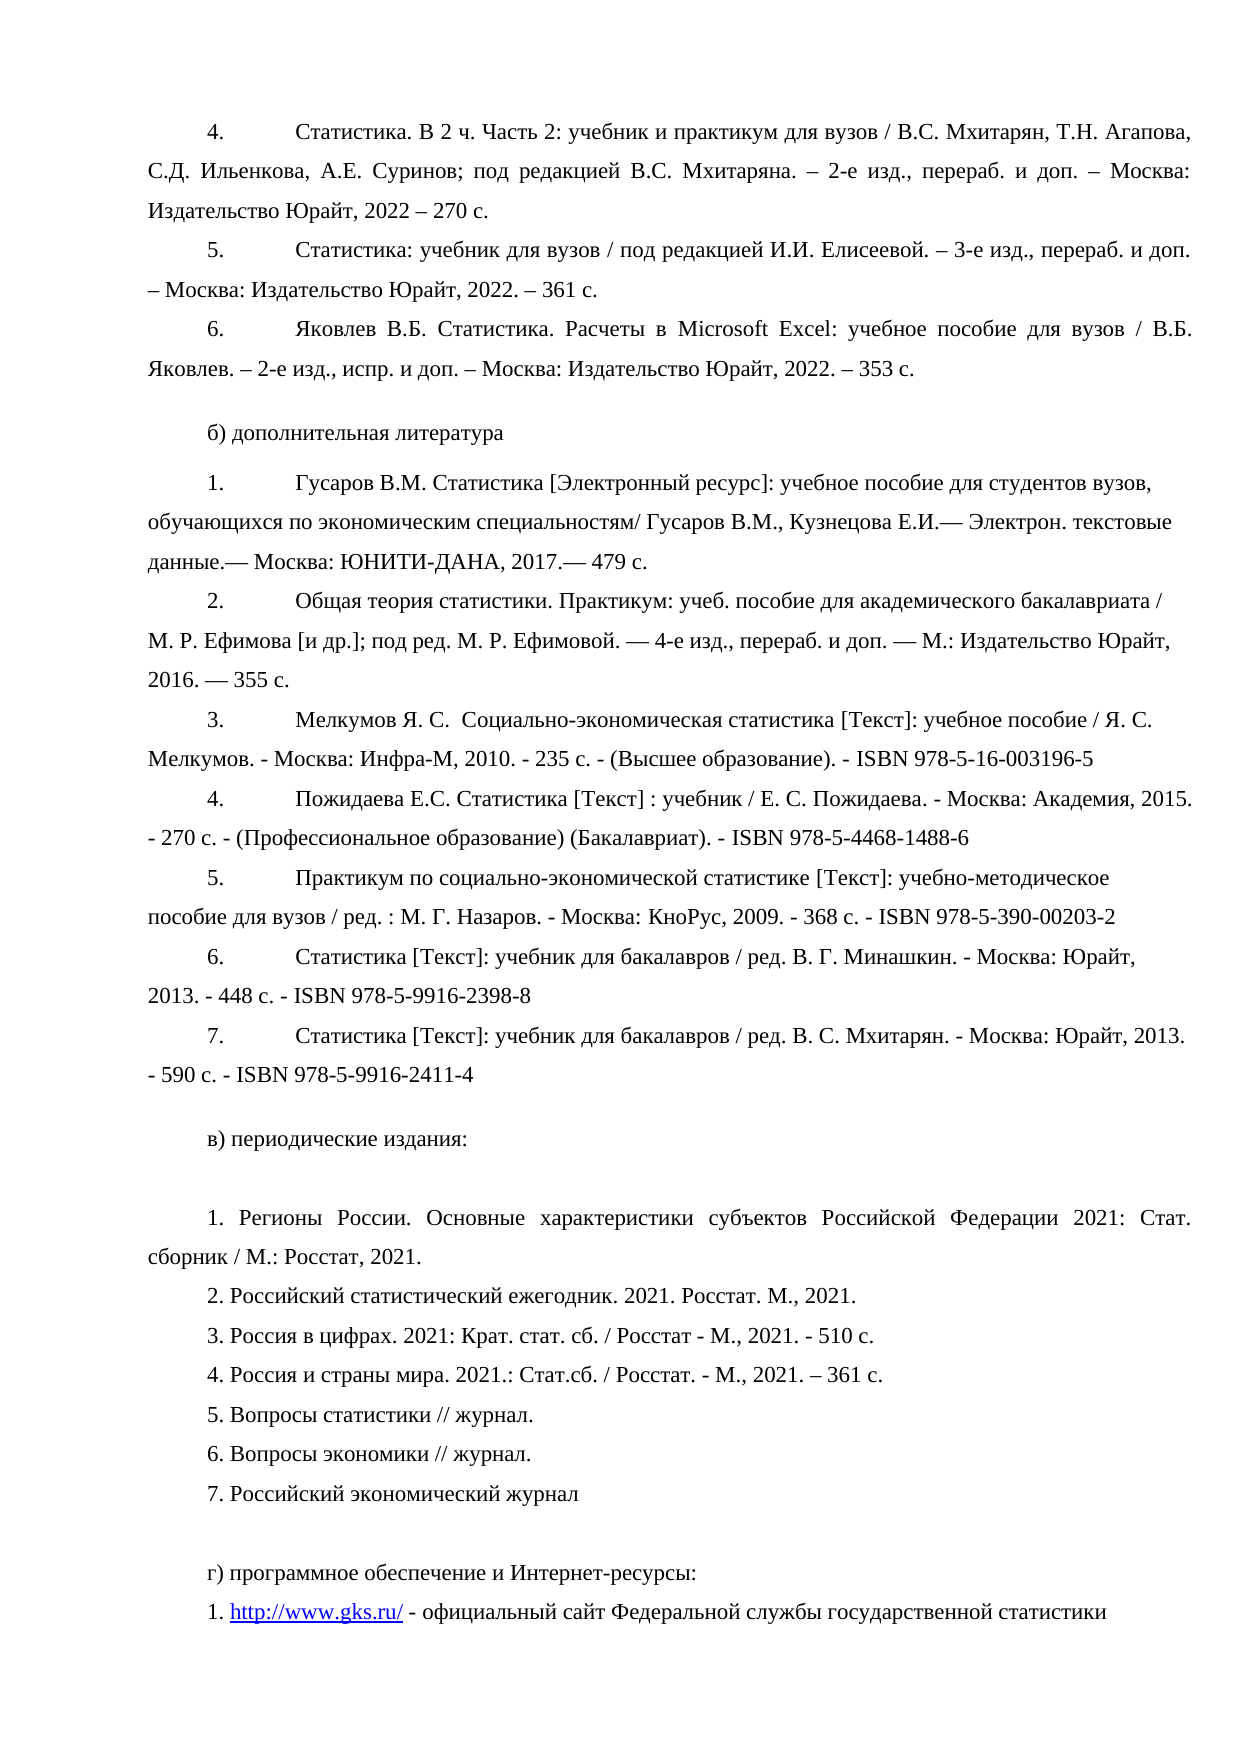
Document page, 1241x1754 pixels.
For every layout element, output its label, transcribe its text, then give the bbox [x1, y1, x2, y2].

list Пожидаева Е.С. Статистика [Текст] : учебник / Е. С. Пожидаева. - Москва: Академия, 2015. - 270 с. - (Профессиональное образование) (Бакалавриат). - ISBN 978-5-4468-1488-6 [148, 785, 1193, 851]
list Статистика. В 2 ч. Часть 2: учебник и практикум для вузов / В.С. Мхитарян, Т.Н. Агапова, С.Д. Ильенкова, А.Е. Суринов; под редакцией В.С. Мхитаряна. – 2-е изд., перераб. и доп. – Москва: Издательство Юрайт, 2022 – 270 с. [148, 118, 1193, 223]
text 4. Россия и страны мира. 2021.: Стат.сб. / Росстат. - M., 2021. – 361 c. [148, 1362, 1193, 1388]
text 2. Российский статистический ежегодник. 2021. Росстат. М., 2021. [148, 1283, 1193, 1309]
text 1. Регионы России. Основные характеристики субъектов Российской Федерации 2021: Стат. сборник / М.: Росстат, 2021. [148, 1204, 1193, 1269]
text г) программное обеспечение и Интернет-ресурсы: [148, 1559, 1193, 1585]
text 6. Вопросы экономики // журнал. [148, 1441, 1193, 1467]
list Статистика: учебник для вузов / под редакцией И.И. Елисеевой. – 3-е изд., перераб. и доп. – Москва: Издательство Юрайт, 2022. – 361 с. [148, 237, 1193, 302]
text в) периодические издания: [148, 1125, 1193, 1151]
text 5. Вопросы статистики // журнал. [148, 1401, 1193, 1427]
list Статистика [Текст]: учебник для бакалавров / ред. В. Г. Минашкин. - Москва: Юрайт, 2013. - 448 с. - ISBN 978-5-9916-2398-8 [148, 943, 1193, 1008]
list Гусаров В.М. Статистика [Электронный ресурс]: учебное пособие для студентов вузов, обучающихся по экономическим специальностям/ Гусаров В.М., Кузнецова Е.И.— Электрон. текстовые данные.— Москва: ЮНИТИ-ДАНА, 2017.— 479 c. [148, 469, 1193, 574]
list Мелкумов Я. С. Социально-экономическая статистика [Текст]: учебное пособие / Я. С. Мелкумов. - Москва: Инфра-М, 2010. - 235 с. - (Высшее образование). - ISBN 978-5-16-003196-5 [148, 706, 1193, 772]
text 3. Россия в цифрах. 2021: Крат. стат. сб. / Росстат - M., 2021. - 510 с. [148, 1322, 1193, 1348]
list Яковлев В.Б. Статистика. Расчеты в Microsoft Excel: учебное пособие для вузов / В.Б. Яковлев. – 2-е изд., испр. и доп. – Москва: Издательство Юрайт, 2022. – 353 с. [148, 316, 1193, 381]
list Практикум по социально-экономической статистике [Текст]: учебно-методическое пособие для вузов / ред. : М. Г. Назаров. - Москва: КноРус, 2009. - 368 с. - ISBN 978-5-390-00203-2 [148, 864, 1193, 929]
list Общая теория статистики. Практикум: учеб. пособие для академического бакалавриата / М. Р. Ефимова [и др.]; под ред. М. Р. Ефимовой. — 4-е изд., перераб. и доп. — М.: Издательство Юрайт, 2016. — 355 с. [148, 587, 1193, 693]
list Статистика [Текст]: учебник для бакалавров / ред. В. С. Мхитарян. - Москва: Юрайт, 2013. - 590 с. - ISBN 978-5-9916-2411-4 [148, 1022, 1193, 1087]
text 1. http://www.gks.ru/ - официальный сайт Федеральной службы государственной статистики [148, 1598, 1193, 1625]
text б) дополнительная литература [207, 418, 1193, 445]
text 7. Российский экономический журнал [148, 1480, 1193, 1506]
